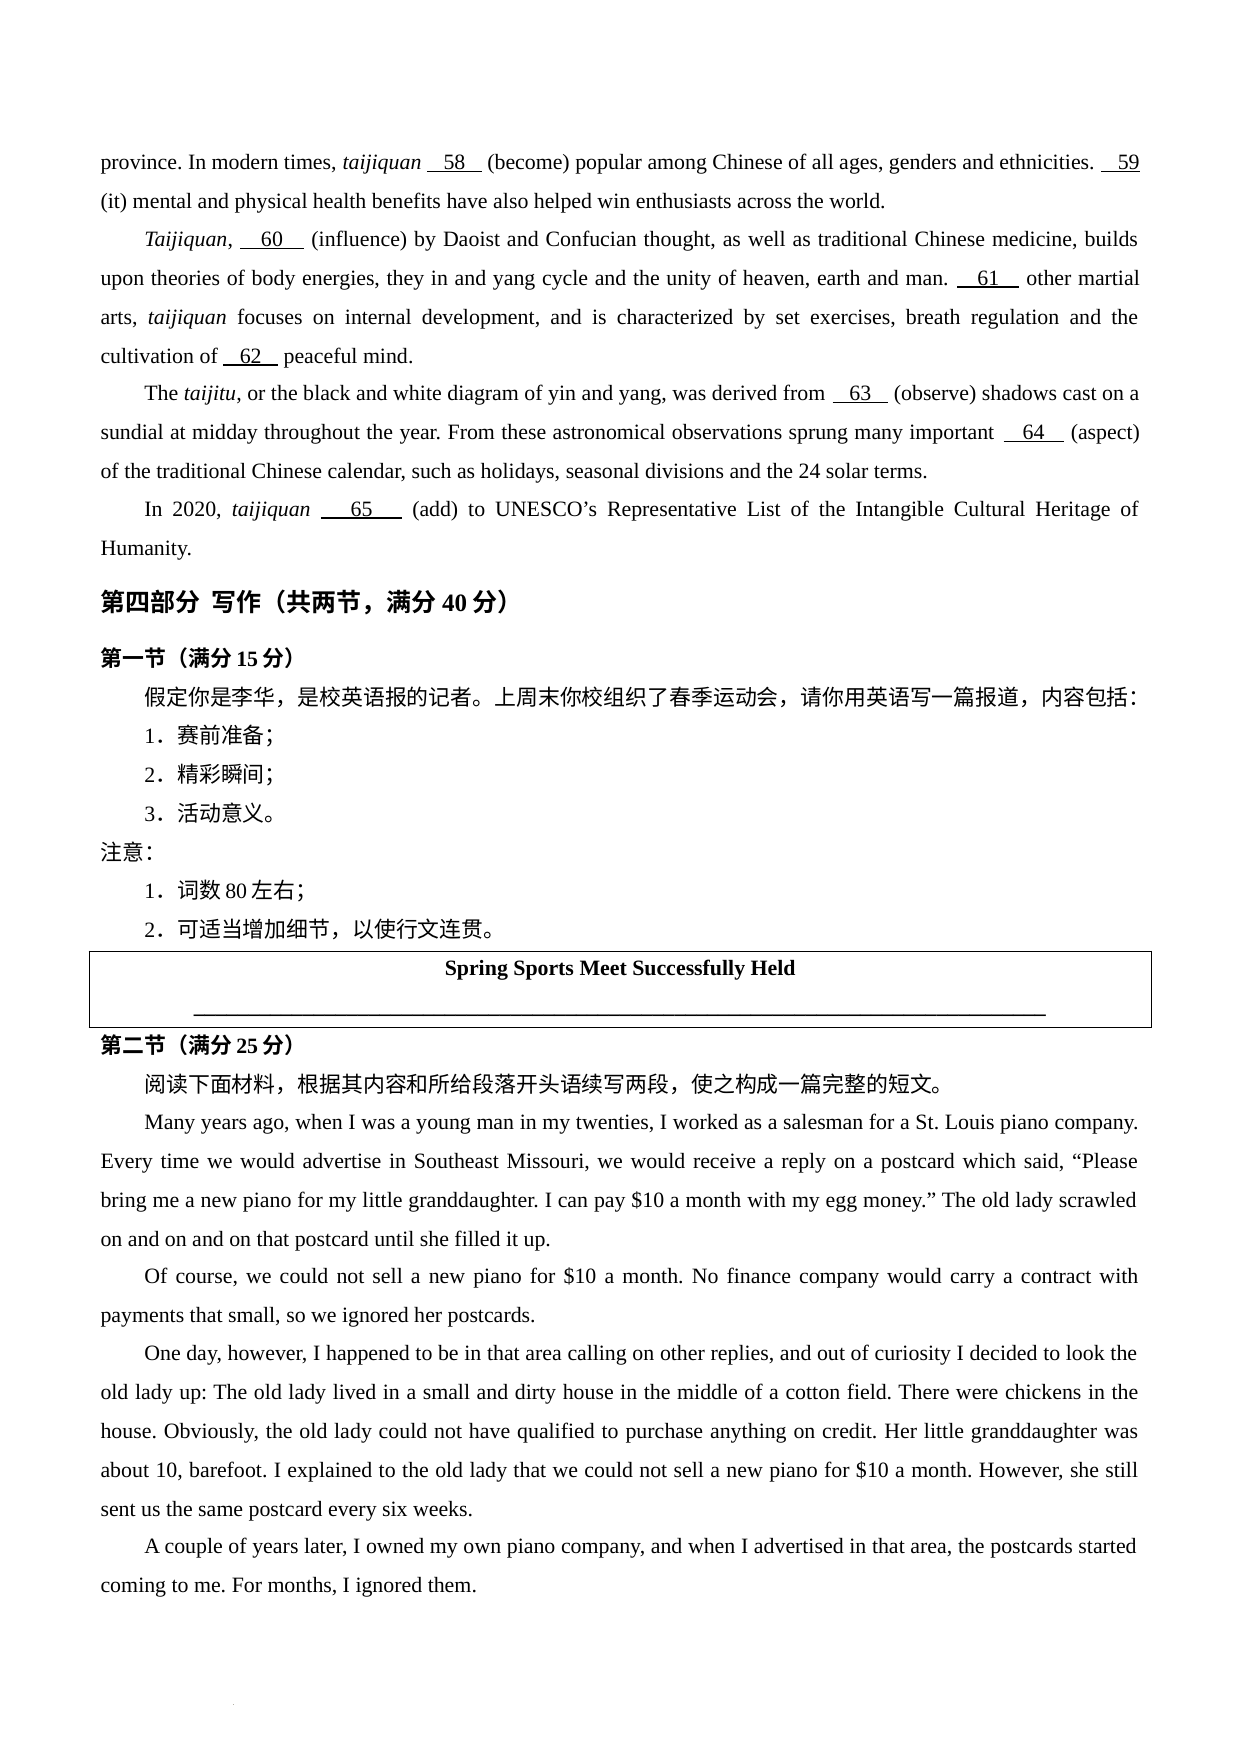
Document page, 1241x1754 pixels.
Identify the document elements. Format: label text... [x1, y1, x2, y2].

text A couple of years later, I owned my own piano company, and when I advertised in that area, the postcards started coming to me. For months, I ignored them. [100, 1529, 1140, 1601]
text In 2020, taijiquan 65 (add) to UNESCO’s Representative List of the Intangible Cultural Heritage of Humanity. [100, 492, 1140, 563]
text The taijitu, or the black and white diagram of yin and yang, was derived from 63 (observe) shadows cast on a sundial at midday throughout the year. From these astronomical observations sprung many important 64 (aspect) of the traditional Chinese calendar, such as holidays, seasonal divisions and the 24 solar terms. [100, 377, 1140, 487]
text 第四部分 写作（共两节，满分40分） [100, 568, 1140, 633]
text 第二节（满分25分） [100, 1028, 1140, 1060]
text Many years ago, when I was a young man in my twenties, I worked as a salesman for a St. Louis piano company. Every time we would advertise in Southeast Missouri, we would receive a reply on a postcard which said, “Please bring me a new piano for my little granddaughter. I can pay $10 a month with my egg money.” The old lady scrawled on and on and on that postcard until she filled it up. [100, 1105, 1140, 1254]
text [100, 146, 1140, 217]
text 2．精彩瞬间； [100, 757, 1140, 789]
text 假定你是李华，是校英语报的记者。上周末你校组织了春季运动会，请你用英语写一篇报道，内容包括： [100, 679, 1140, 712]
text Of course, we could not sell a new piano for $10 a month. No finance company would carry a contract with payments that small, so we ignored her postcards. [100, 1259, 1140, 1331]
text Taijiquan, 60 (influence) by Daoist and Confucian thought, as well as traditional Chinese medicine, builds upon theories of body energies, they in and yang cycle and the unity of heaven, earth and man. 61 other martial arts, taijiquan focuses on internal development, and is characterized by set exercises, breath regulation and the cultivation of 62 peaceful mind. [100, 222, 1140, 372]
text 2．可适当增加细节，以使行文连贯。 [100, 912, 1140, 944]
table_header Spring Sports Meet Successfully Held ______________________________________________________________________________ [90, 952, 1151, 1027]
text 阅读下面材料，根据其内容和所给段落开头语续写两段，使之构成一篇完整的短文。 [100, 1066, 1140, 1099]
text 1．词数80左右； [100, 873, 1140, 906]
text 3．活动意义。 [100, 796, 1140, 828]
text 1．赛前准备； [100, 718, 1140, 751]
text One day, however, I happened to be in that area calling on other replies, and out of curiosity I decided to look the old lady up: The old lady lived in a small and dirty house in the middle of a cotton field. There were chickens in the house. Obviously, the old lady could not have qualified to purchase anything on credit. Her little granddaughter was about 10, barefoot. I explained to the old lady that we could not sell a new piano for $10 a month. However, she still sent us the same postcard every six weeks. [100, 1336, 1140, 1524]
text 注意： [100, 834, 1140, 867]
text 第一节（满分15分） [100, 641, 1140, 673]
